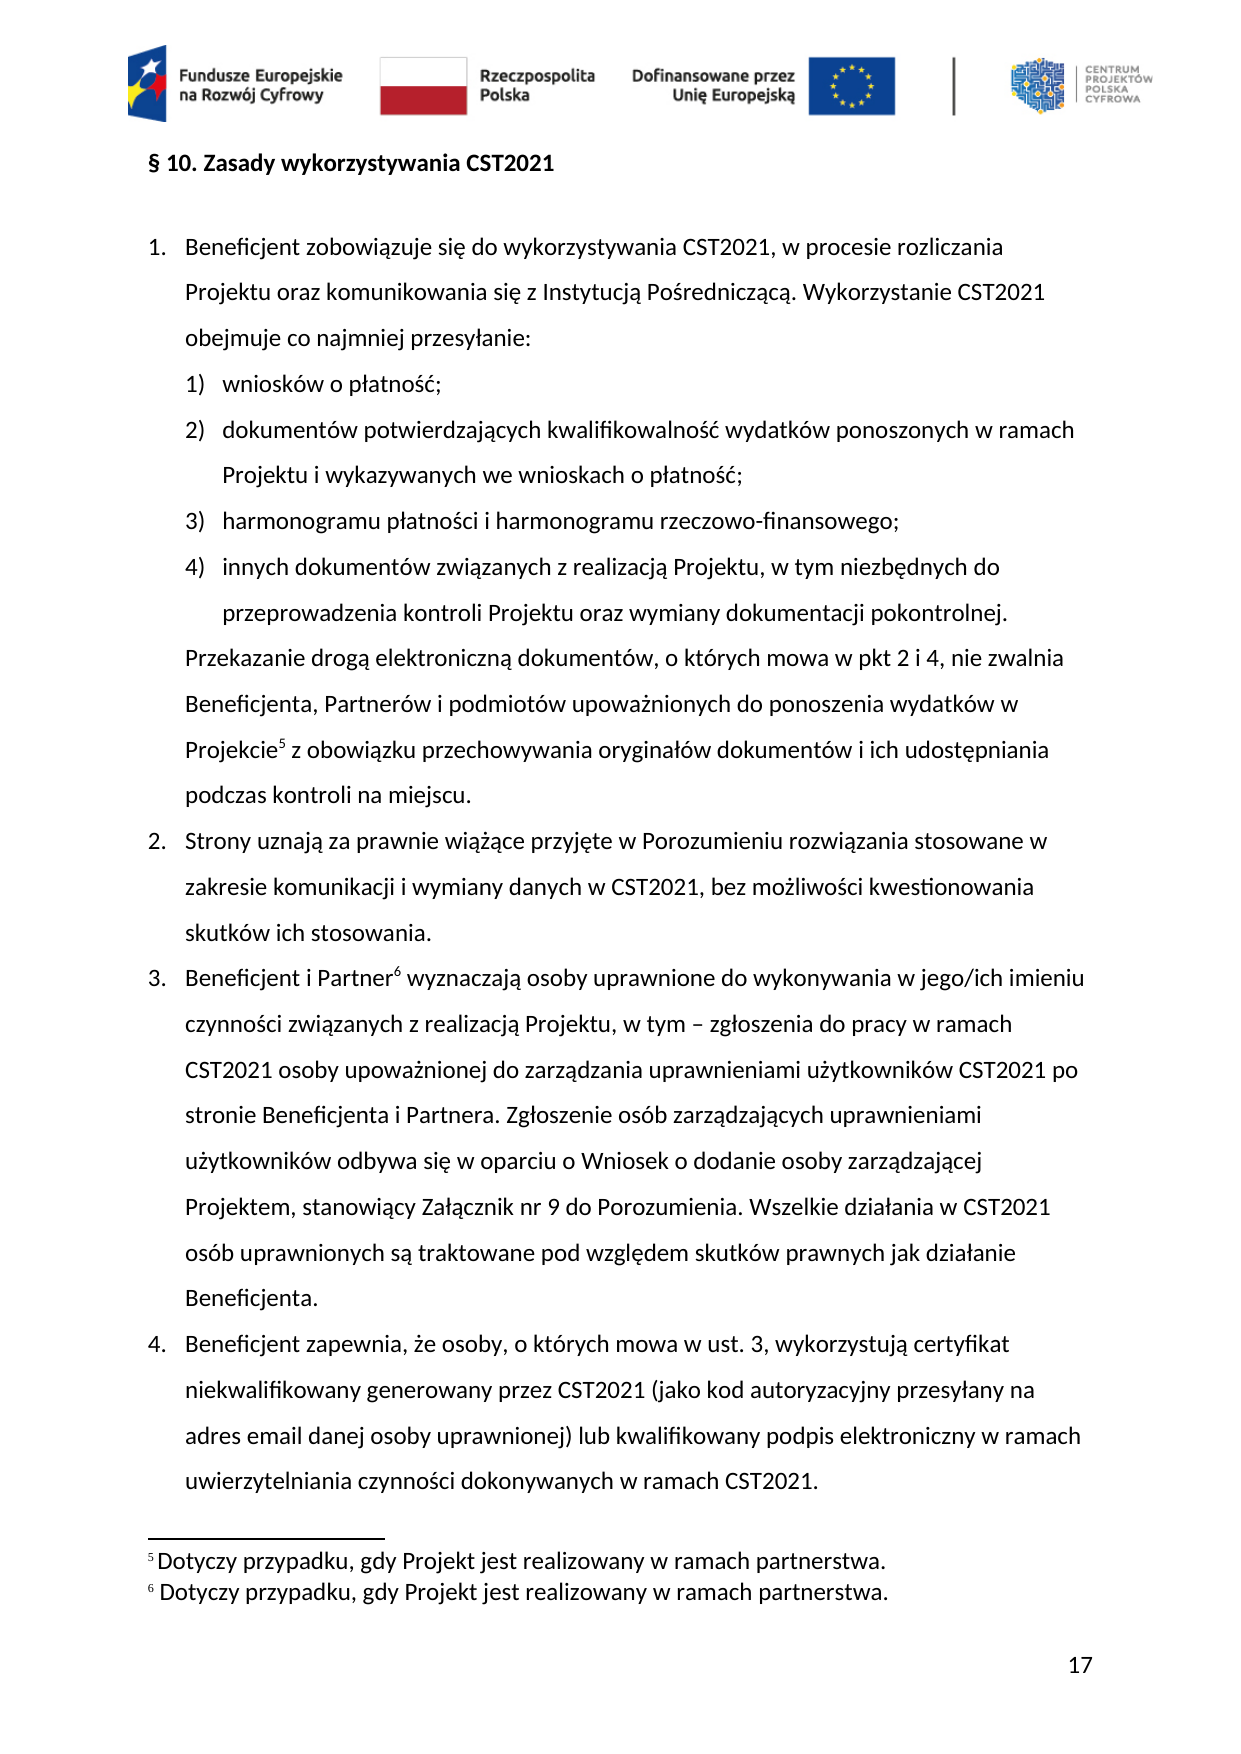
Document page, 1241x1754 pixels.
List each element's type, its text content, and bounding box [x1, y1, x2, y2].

list Beneficjent i Partner wyznaczają osoby uprawnione do wykonywania w jego/ich imieniu czynności związanych z realizacją Projektu, w tym – zgłoszenia do pracy w ramach CST2021 osoby upoważnionej do zarządzania uprawnieniami użytkowników CST2021 po stronie Beneficjenta i Partnera. Zgłoszenie osób zarządzających uprawnieniami użytkowników odbywa się w oparciu o Wniosek o dodanie osoby zarządzającej Projektem, stanowiący Załącznik nr 9 do Porozumienia. Wszelkie działania w CST2021 osób uprawnionych są traktowane pod względem skutków prawnych jak działanie Beneficjenta. [148, 962, 1093, 1313]
list Strony uznają za prawnie wiążące przyjęte w Porozumieniu rozwiązania stosowane w zakresie komunikacji i wymiany danych w CST2021, bez możliwości kwestionowania skutków ich stosowania. [148, 825, 1093, 947]
list innych dokumentów związanych z realizacją Projektu, w tym niezbędnych do przeprowadzenia kontroli Projektu oraz wymiany dokumentacji pokontrolnej. [185, 551, 1093, 627]
subtitle § 10. Zasady wykorzystywania CST2021 [148, 148, 1093, 178]
list dokumentów potwierdzających kwalifikowalność wydatków ponoszonych w ramach Projektu i wykazywanych we wnioskach o płatność; [185, 414, 1093, 490]
text Przekazanie drogą elektroniczną dokumentów, o których mowa w pkt 2 i 4, nie zwalnia Beneficjenta, Partnerów i podmiotów upoważnionych do ponoszenia wydatków w Projekcie z obowiązku przechowywania oryginałów dokumentów i ich udostępniania podczas kontroli na miejscu. [185, 642, 1093, 810]
picture [128, 45, 1153, 122]
list Beneficjent zapewnia, że osoby, o których mowa w ust. 3, wykorzystują certyfikat niekwalifikowany generowany przez CST2021 (jako kod autoryzacyjny przesyłany na adres email danej osoby uprawnionej) lub kwalifikowany podpis elektroniczny w ramach uwierzytelniania czynności dokonywanych w ramach CST2021. [148, 1328, 1093, 1496]
list wniosków o płatność; [185, 368, 1093, 398]
list Beneficjent zobowiązuje się do wykorzystywania CST2021, w procesie rozliczania Projektu oraz komunikowania się z Instytucją Pośredniczącą. Wykorzystanie CST2021 obejmuje co najmniej przesyłanie: [148, 231, 1093, 353]
list harmonogramu płatności i harmonogramu rzeczowo-finansowego; [185, 505, 1093, 536]
